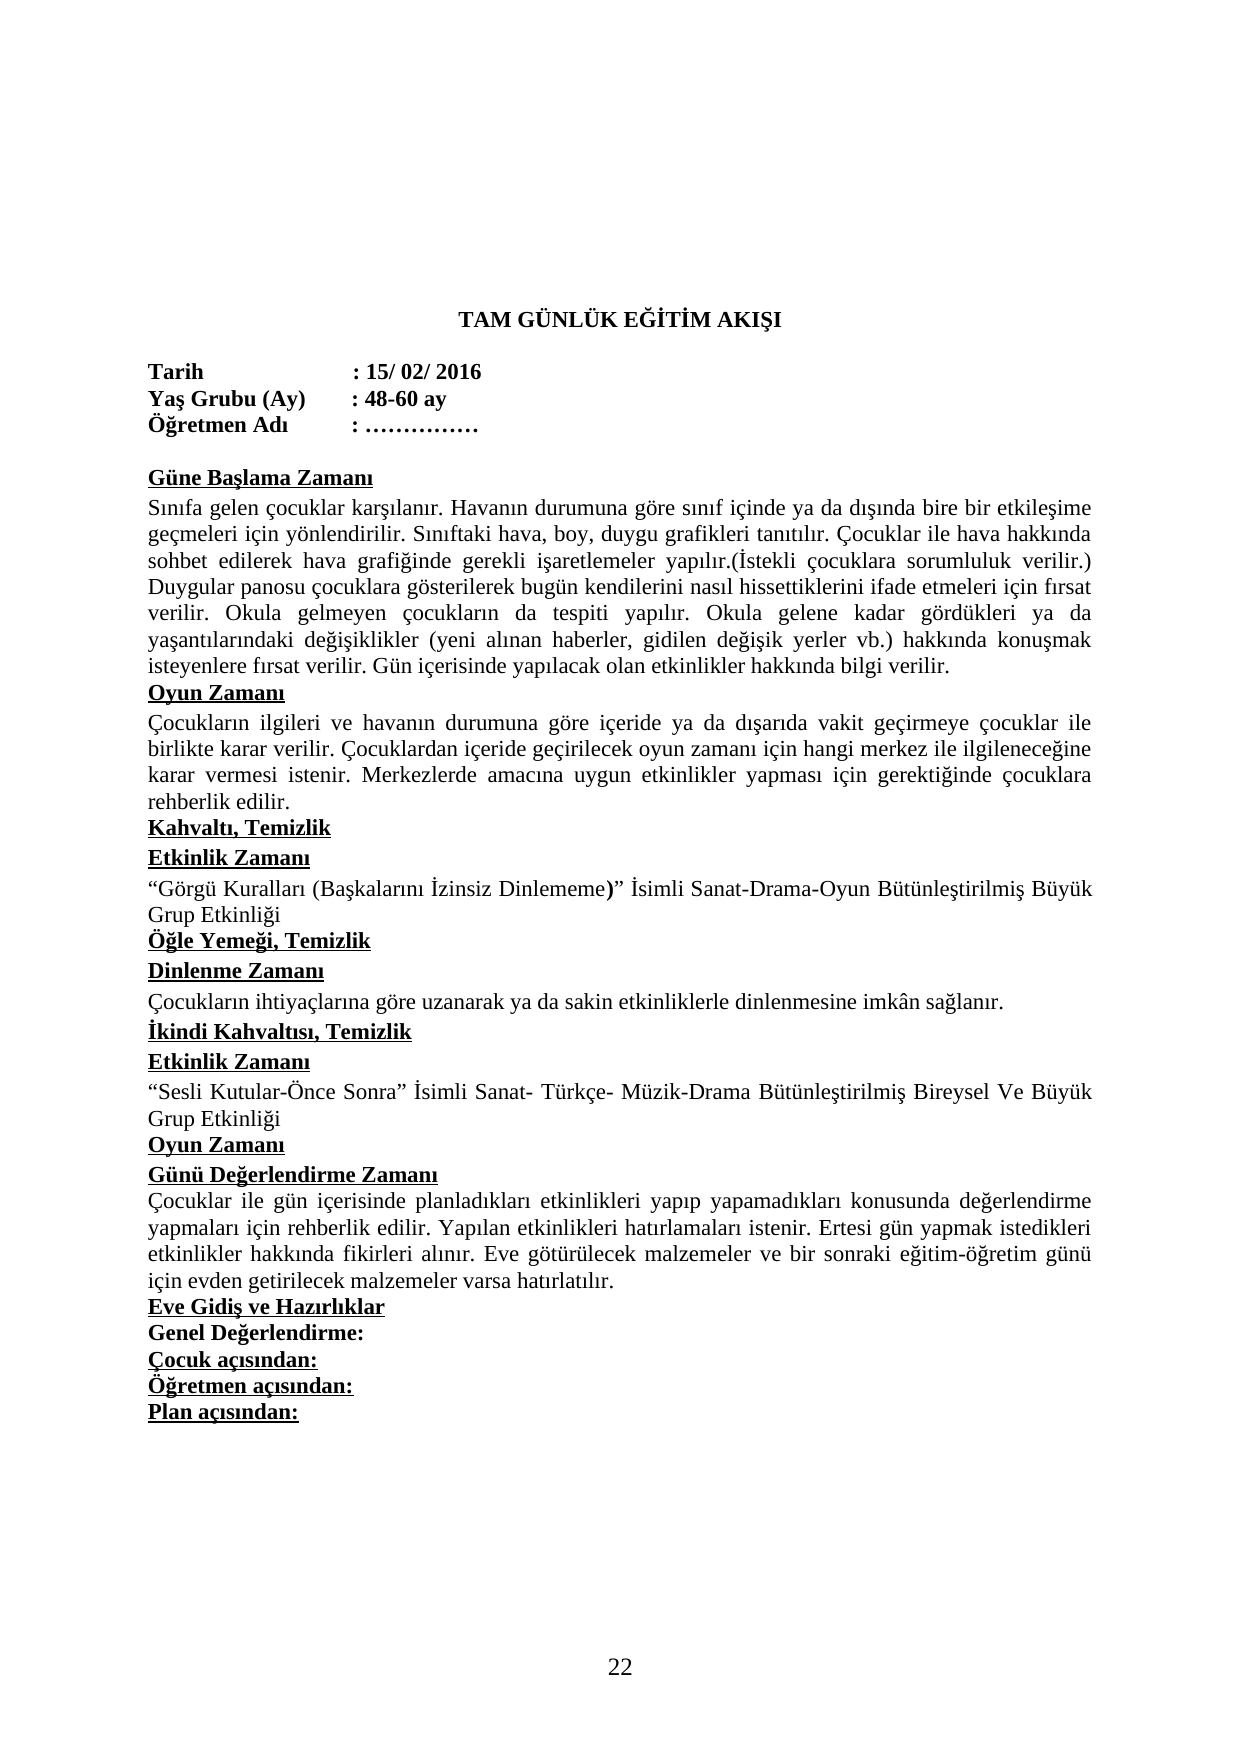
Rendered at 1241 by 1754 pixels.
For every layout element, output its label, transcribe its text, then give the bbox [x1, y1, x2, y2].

text Çocuklar ile gün içerisinde planladıkları etkinlikleri yapıp yapamadıkları konusunda değerlendirme yapmaları için rehberlik edilir. Yapılan etkinlikleri hatırlamaları istenir. Ertesi gün yapmak istedikleri etkinlikler hakkında fikirleri alınır. Eve götürülecek malzemeler ve bir sonraki eğitim-öğretim günü için evden getirilecek malzemeler varsa hatırlatılır. [148, 1188, 1093, 1293]
text Oyun Zamanı [148, 1131, 1093, 1157]
text İkindi Kahvaltısı, Temizlik [148, 1018, 1093, 1044]
text Öğretmen açısından: [148, 1372, 1093, 1398]
text Kahvaltı, Temizlik [148, 814, 1093, 841]
text Oyun Zamanı [148, 678, 1093, 705]
text Çocukların ilgileri ve havanın durumuna göre içeride ya da dışarıda vakit geçirmeye çocuklar ile birlikte karar verilir. Çocuklardan içeride geçirilecek oyun zamanı için hangi merkez ile ilgileneceğine karar vermesi istenir. Merkezlerde amacına uygun etkinlikler yapması için gerektiğinde çocuklara rehberlik edilir. [148, 709, 1093, 814]
text Genel Değerlendirme: [148, 1319, 1093, 1346]
text Çocuk açısından: [148, 1346, 1093, 1372]
text Öğretmen Adı : …………… [148, 411, 1093, 437]
text Öğle Yemeği, Temizlik [148, 927, 1093, 954]
text Plan açısından: [148, 1398, 1093, 1425]
text TAM GÜNLÜK EĞİTİM AKIŞI [148, 306, 1093, 332]
text Yaş Grubu (Ay) : 48-60 ay [148, 385, 1093, 411]
text Dinlenme Zamanı [148, 957, 1093, 984]
text “Görgü Kuralları (Başkalarını İzinsiz Dinlememe)” İsimli Sanat-Drama-Oyun Bütünleştirilmiş Büyük Grup Etkinliği [148, 874, 1093, 927]
text Etkinlik Zamanı [148, 1048, 1093, 1074]
text Güne Başlama Zamanı [148, 464, 1093, 490]
text “Sesli Kutular-Önce Sonra” İsimli Sanat- Türkçe- Müzik-Drama Bütünleştirilmiş Bireysel Ve Büyük Grup Etkinliği [148, 1078, 1093, 1131]
text Tarih : 15/ 02/ 2016 [148, 358, 1093, 385]
text Sınıfa gelen çocuklar karşılanır. Havanın durumuna göre sınıf içinde ya da dışında bire bir etkileşime geçmeleri için yönlendirilir. Sınıftaki hava, boy, duygu grafikleri tanıtılır. Çocuklar ile hava hakkında sohbet edilerek hava grafiğinde gerekli işaretlemeler yapılır.(İstekli çocuklara sorumluluk verilir.) Duygular panosu çocuklara gösterilerek bugün kendilerini nasıl hissettiklerini ifade etmeleri için fırsat verilir. Okula gelmeyen çocukların da tespiti yapılır. Okula gelene kadar gördükleri ya da yaşantılarındaki değişiklikler (yeni alınan haberler, gidilen değişik yerler vb.) hakkında konuşmak isteyenlere fırsat verilir. Gün içerisinde yapılacak olan etkinlikler hakkında bilgi verilir. [148, 494, 1093, 678]
text Günü Değerlendirme Zamanı [148, 1161, 1093, 1188]
text Eve Gidiş ve Hazırlıklar [148, 1293, 1093, 1319]
text Etkinlik Zamanı [148, 844, 1093, 871]
text Çocukların ihtiyaçlarına göre uzanarak ya da sakin etkinliklerle dinlenmesine imkân sağlanır. [148, 988, 1093, 1014]
